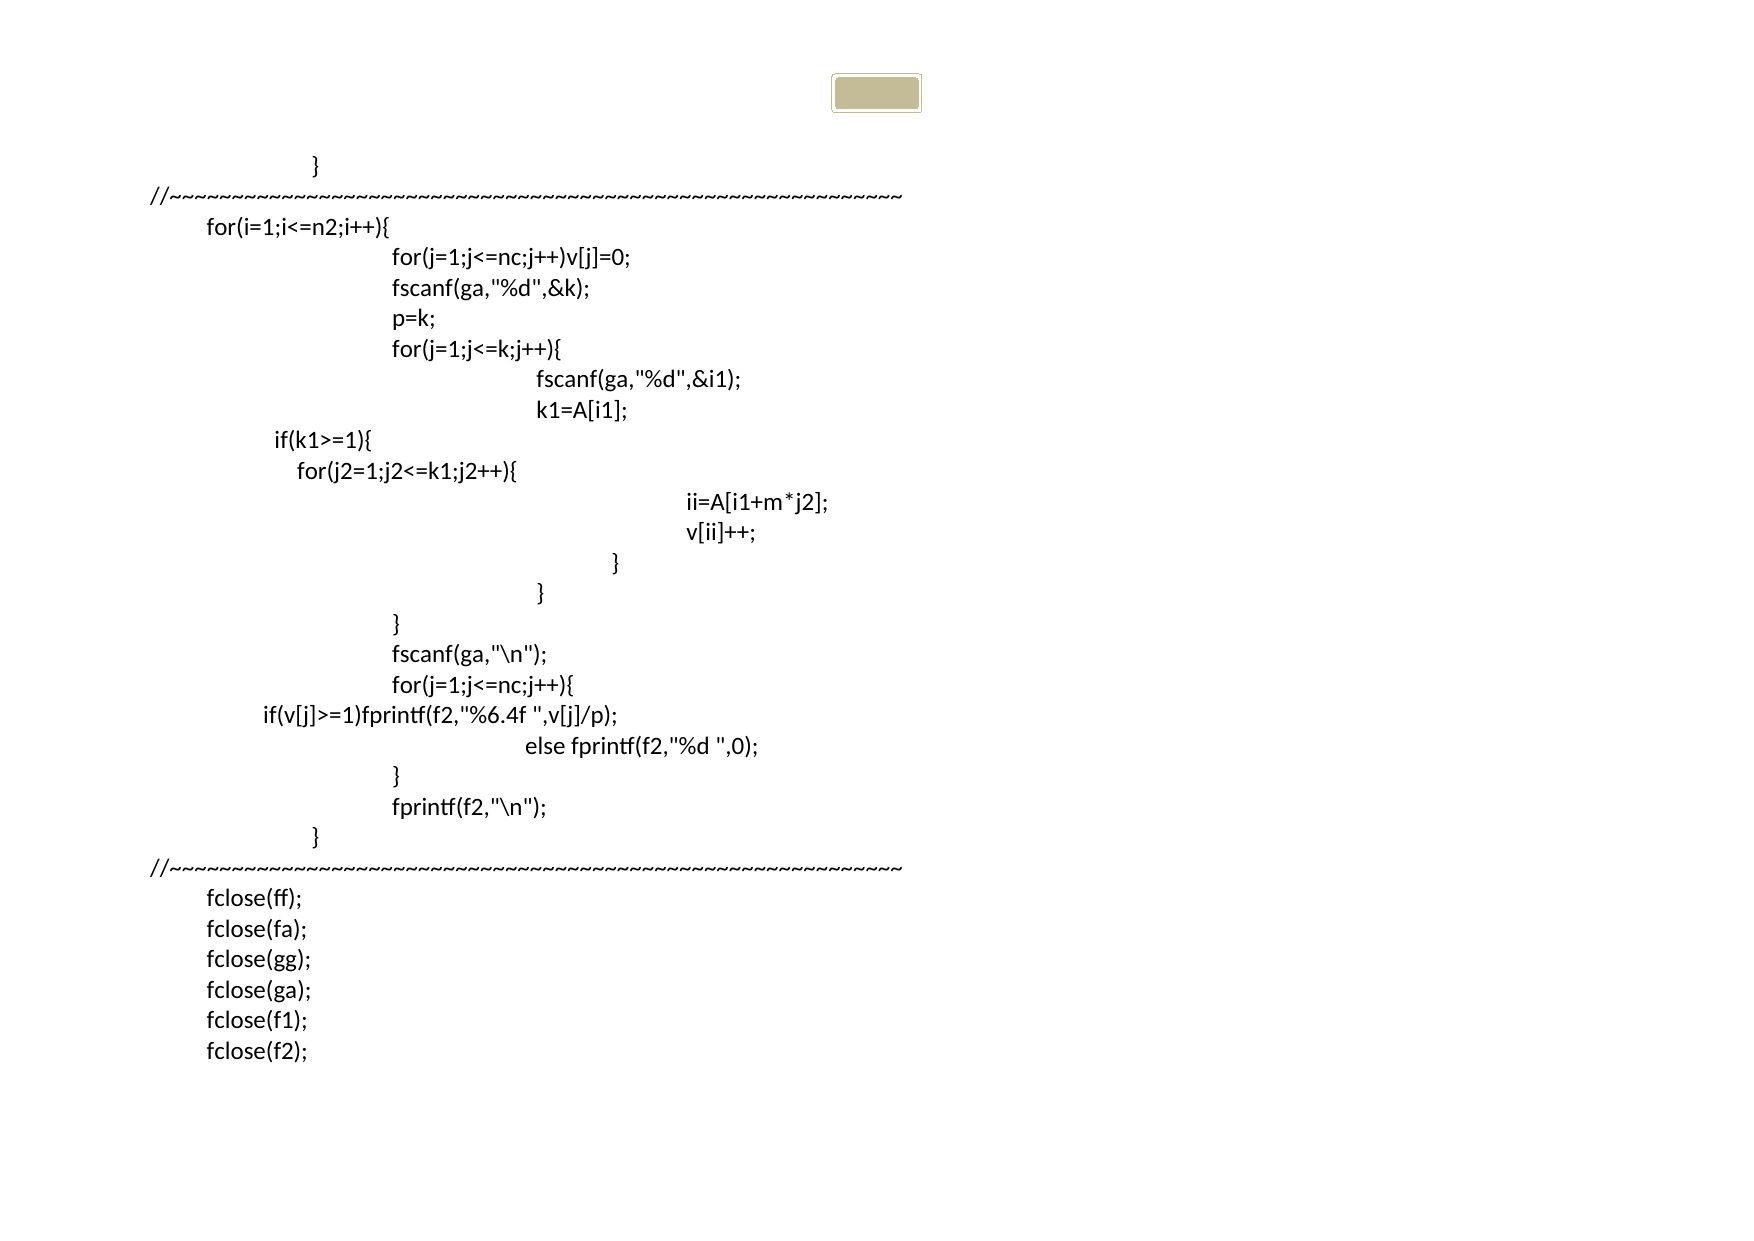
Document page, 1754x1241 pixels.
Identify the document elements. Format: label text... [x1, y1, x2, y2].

text fscanf(ga,"\n"); [150, 638, 1604, 669]
text fclose(ga); [150, 974, 1604, 1004]
text for(j=1;j<=nc;j++)v[j]=0; [150, 242, 1604, 272]
text for(j2=1;j2<=k1;j2++){ [150, 455, 1604, 486]
text k1=A[i1]; [150, 394, 1604, 425]
text if(v[j]>=1)fprintf(f2,"%6.4f ",v[j]/p); [150, 699, 1604, 730]
text if(k1>=1){ [150, 425, 1604, 455]
text fclose(fa); [150, 913, 1604, 943]
text ii=A[i1+m*j2]; [150, 486, 1604, 516]
text } [150, 760, 1604, 791]
text for(j=1;j<=nc;j++){ [150, 669, 1604, 699]
text //~~~~~~~~~~~~~~~~~~~~~~~~~~~~~~~~~~~~~~~~~~~~~~~~~~~~~~~~~~~ [150, 181, 1604, 211]
text fscanf(ga,"%d",&k); [150, 272, 1604, 303]
text fclose(f2); [150, 1035, 1604, 1066]
text else fprintf(f2,"%d ",0); [150, 730, 1604, 760]
text fclose(gg); [150, 943, 1604, 974]
text p=k; [150, 303, 1604, 333]
text fclose(f1); [150, 1004, 1604, 1035]
text } [150, 547, 1604, 577]
text } [150, 577, 1604, 608]
text } [150, 608, 1604, 638]
text v[ii]++; [150, 516, 1604, 547]
text //~~~~~~~~~~~~~~~~~~~~~~~~~~~~~~~~~~~~~~~~~~~~~~~~~~~~~~~~~~~ [150, 852, 1604, 882]
text } [150, 821, 1604, 852]
text for(i=1;i<=n2;i++){ [150, 211, 1604, 242]
text fscanf(ga,"%d",&i1); [150, 364, 1604, 394]
text for(j=1;j<=k;j++){ [150, 333, 1604, 364]
text } [150, 150, 1604, 181]
text fclose(ff); [150, 882, 1604, 913]
text fprintf(f2,"\n"); [150, 791, 1604, 821]
